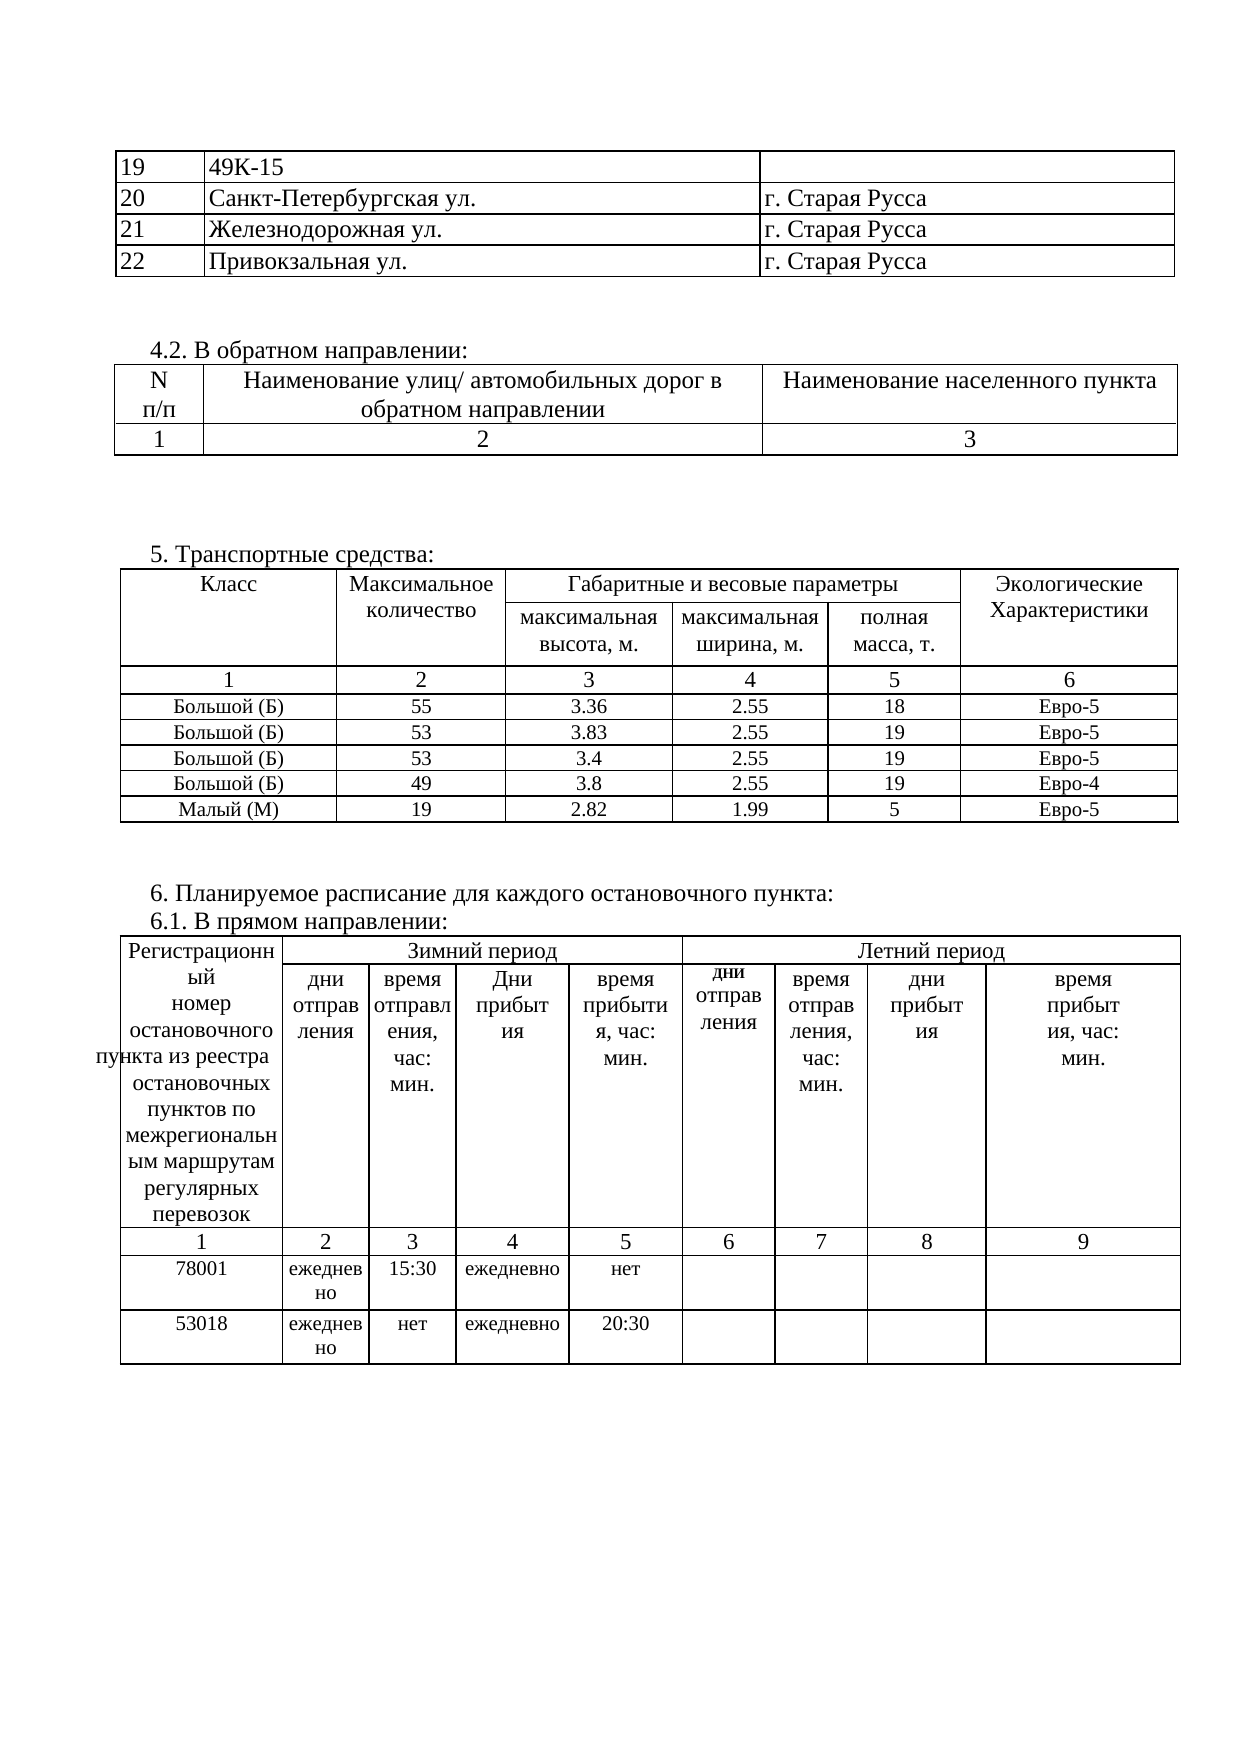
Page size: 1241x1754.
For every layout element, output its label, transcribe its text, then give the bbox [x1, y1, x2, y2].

table_cell [868, 1256, 985, 1309]
table_cell 3 [506, 667, 672, 693]
table_cell 19 [117, 152, 204, 181]
table_cell полная масса, т. [829, 603, 960, 665]
table_cell 1.99 [673, 797, 827, 821]
table_cell ежедневно [283, 1311, 368, 1363]
table_cell Санкт-Петербургская ул. [205, 183, 759, 213]
table_cell Железнодорожная ул. [205, 215, 759, 244]
table_cell Большой (Б) [121, 746, 336, 770]
table_header Класс [121, 570, 336, 665]
table_cell 3.4 [506, 746, 672, 770]
table_header Зимний период [283, 937, 682, 963]
table_cell 2.82 [506, 797, 672, 821]
table_cell [683, 1311, 774, 1363]
table_cell максимальная высота, м. [506, 603, 672, 665]
table_cell Привокзальная ул. [205, 246, 759, 276]
table_cell [776, 1256, 867, 1309]
text 6. Планируемое расписание для каждого остановочного пункта: [150, 878, 1090, 906]
table_cell Евро-5 [961, 695, 1177, 718]
table_cell Большой (Б) [121, 695, 336, 718]
table_header Наименование населенного пункта [763, 365, 1177, 423]
table_cell 18 [829, 695, 960, 718]
table_cell 2 [283, 1228, 368, 1254]
table_cell 19 [829, 720, 960, 744]
table_cell [987, 1311, 1180, 1363]
table_cell время прибыти я, час: мин. [570, 965, 682, 1227]
table_cell 15:30 [370, 1256, 455, 1309]
table_cell дни прибыт ия [868, 965, 985, 1227]
table_cell Большой (Б) [121, 771, 336, 795]
table_cell 3.83 [506, 720, 672, 744]
table_cell 2.55 [673, 720, 827, 744]
table_header Габаритные и весовые параметры [506, 570, 960, 602]
table_cell Малый (М) [121, 797, 336, 821]
table_cell 8 [868, 1228, 985, 1254]
table_cell ежедневно [283, 1256, 368, 1309]
table_cell нет [570, 1256, 682, 1309]
table_cell [868, 1311, 985, 1363]
table_cell Евро-5 [961, 720, 1177, 744]
table_cell 7 [776, 1228, 867, 1254]
table_cell дни отправ ления [283, 965, 368, 1227]
table_cell [761, 152, 1174, 181]
table_cell 20:30 [570, 1311, 682, 1363]
table_cell время прибыт ия, час: мин. [987, 965, 1180, 1227]
table_cell 1 [121, 667, 336, 693]
table_cell 21 [117, 215, 204, 244]
table_cell время отправ ления, час: мин. [776, 965, 867, 1227]
table_cell г. Старая Русса [761, 183, 1174, 213]
table_header Летний период [683, 937, 1180, 963]
table_cell 5 [829, 667, 960, 693]
table_cell время отправл ения, час: мин. [370, 965, 455, 1227]
table_cell [776, 1311, 867, 1363]
table_cell 3.36 [506, 695, 672, 718]
table_cell 55 [337, 695, 505, 718]
table_cell 19 [829, 746, 960, 770]
table_header Регистрационный номер остановочного пункта из реестра остановочных пунктов по межрегиональным маршрутам регулярных перевозок [121, 937, 282, 1227]
table_cell 5 [829, 797, 960, 821]
table_header Максимальное количество [337, 570, 505, 665]
table_cell 2 [337, 667, 505, 693]
table_cell нет [370, 1311, 455, 1363]
text 4.2. В обратном направлении: [150, 335, 1090, 364]
table_cell ежедневно [457, 1256, 568, 1309]
text 6.1. В прямом направлении: [150, 906, 1090, 935]
table_cell ежедневно [457, 1311, 568, 1363]
table_cell 6 [961, 667, 1177, 693]
table_cell Большой (Б) [121, 720, 336, 744]
table_cell 78001 [121, 1256, 282, 1309]
table_cell 6 [683, 1228, 774, 1254]
table_cell 53018 [121, 1311, 282, 1363]
table_cell 49 [337, 771, 505, 795]
table_cell г. Старая Русса [761, 215, 1174, 244]
table_header Экологические Характеристики [961, 570, 1177, 665]
table_cell Дни прибыт ия [457, 965, 568, 1227]
table_cell 4 [673, 667, 827, 693]
table_cell 2 [204, 424, 762, 454]
table_cell 4 [457, 1228, 568, 1254]
table_cell 1 [121, 1228, 282, 1254]
text 5. Транспортные средства: [150, 539, 1090, 568]
table_cell 19 [829, 771, 960, 795]
table_cell Евро-4 [961, 771, 1177, 795]
table_cell 53 [337, 720, 505, 744]
table_cell 3.8 [506, 771, 672, 795]
table_cell 3 [370, 1228, 455, 1254]
table_cell [987, 1256, 1180, 1309]
table_cell 1 [115, 424, 203, 454]
table_cell Евро-5 [961, 797, 1177, 821]
table_cell ДНИ отправ ления [683, 965, 774, 1227]
table_cell 2.55 [673, 746, 827, 770]
table_cell 22 [117, 246, 204, 276]
table_cell 2.55 [673, 695, 827, 718]
table_cell 5 [570, 1228, 682, 1254]
table_cell [683, 1256, 774, 1309]
table_cell 3 [763, 423, 1177, 454]
table_cell 53 [337, 746, 505, 770]
table_cell 20 [117, 183, 204, 213]
table_cell максимальная ширина, м. [673, 603, 827, 665]
table_header N п/п [115, 365, 203, 423]
table_cell 9 [987, 1228, 1180, 1254]
table_cell Евро-5 [961, 746, 1177, 770]
table_header Наименование улиц/ автомобильных дорог в обратном направлении [204, 365, 762, 423]
table_cell 49К-15 [205, 152, 759, 181]
table_cell 2.55 [673, 771, 827, 795]
table_cell г. Старая Русса [761, 246, 1174, 276]
table_cell 19 [337, 797, 505, 821]
